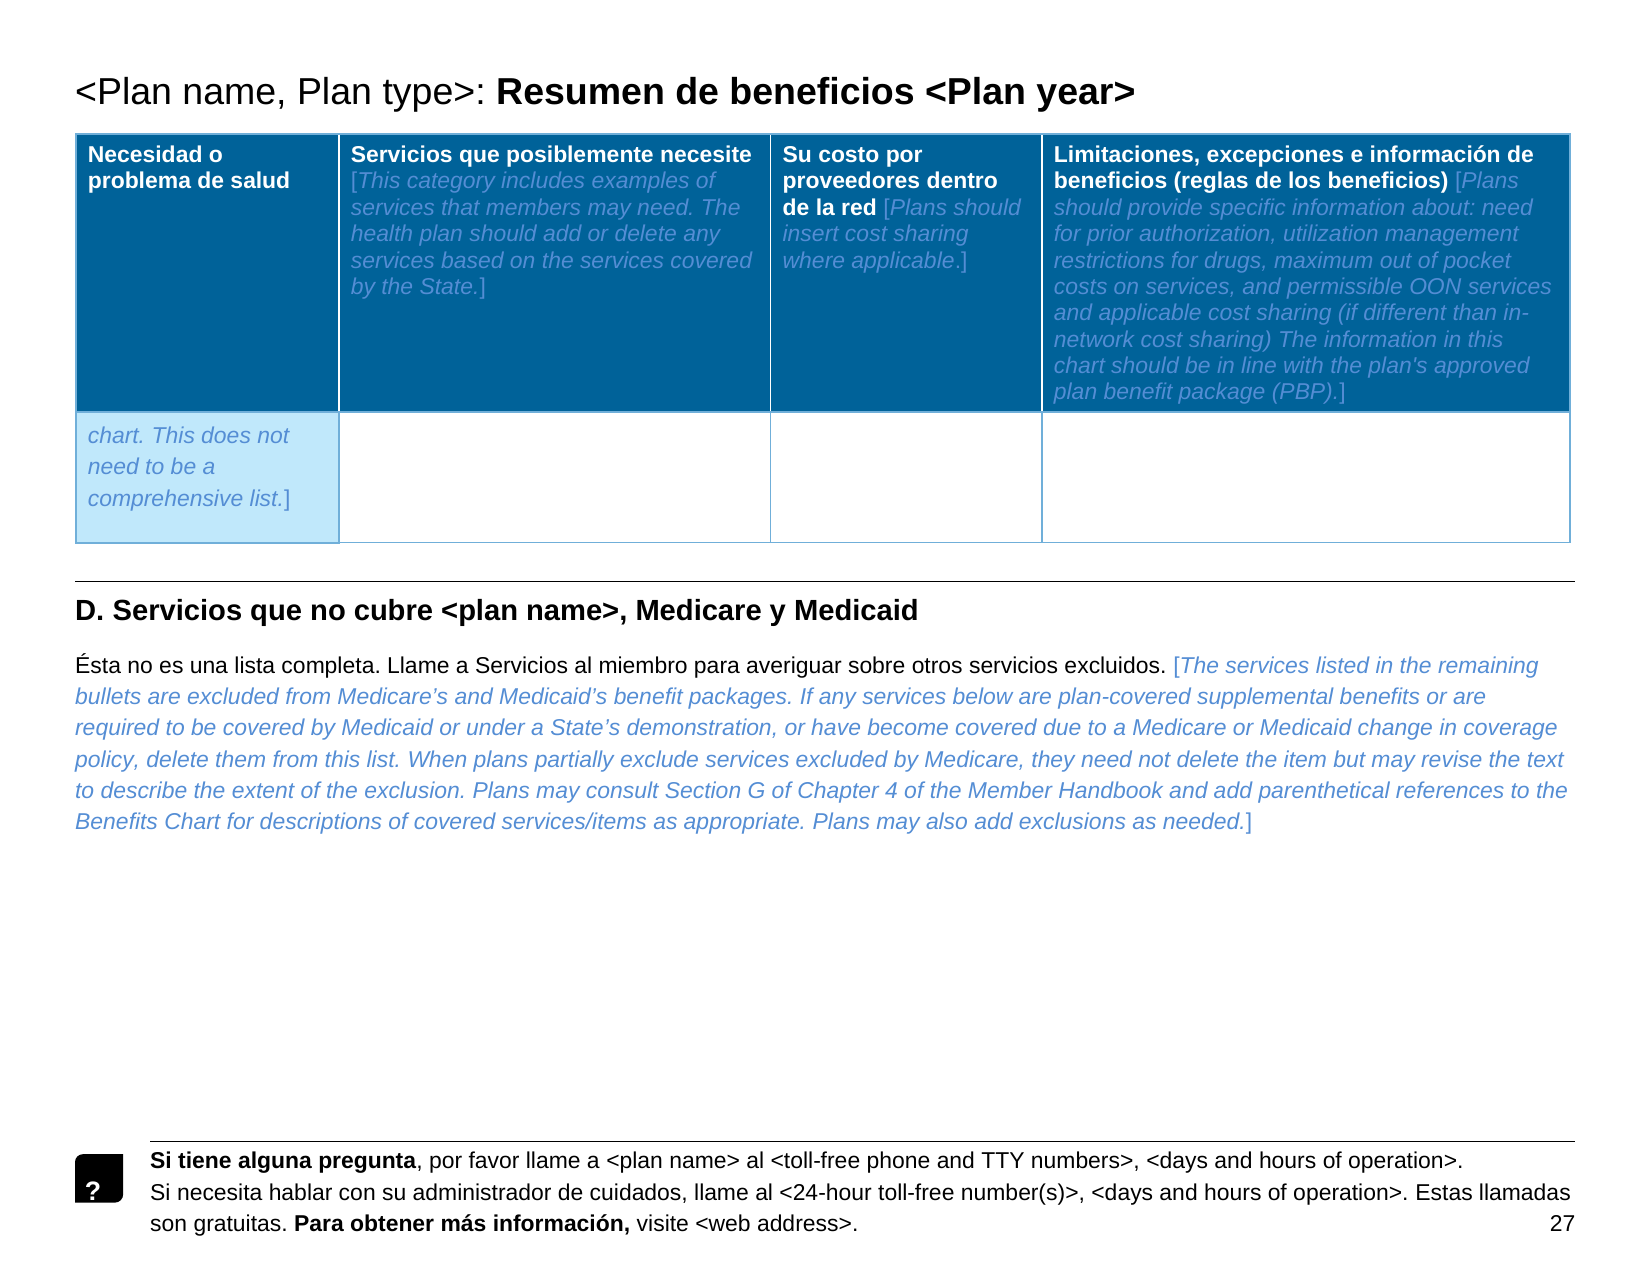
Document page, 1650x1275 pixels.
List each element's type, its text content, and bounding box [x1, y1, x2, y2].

table_header Su costo por proveedores dentro de la red [Plans should insert cost sharing where applicable.] [771, 135, 1041, 411]
table_cell [340, 413, 770, 542]
subtitle D. Servicios que no cubre <plan name>, Medicare y Medicaid [75, 582, 1575, 627]
table_header Limitaciones, excepciones e información de beneficios (reglas de los beneficios) [Plans should provide specific information about: need for prior authorization, utilization management restrictions for drugs, maximum out of pocket costs on services, and permissible OON services and applicable cost sharing (if different than in-network cost sharing) The information in this chart should be in line with the plan's approved plan benefit package (PBP).] [1043, 135, 1569, 411]
table_cell [1043, 413, 1569, 542]
table_header Necesidad o problema de salud [77, 135, 338, 411]
table_cell [771, 413, 1041, 542]
table_header Servicios que posiblemente necesite [This category includes examples of services that members may need. The health plan should add or delete any services based on the services covered by the State.] [340, 135, 770, 411]
text Ésta no es una lista completa. Llame a Servicios al miembro para averiguar sobre otros servicios excluidos. [The services listed in the remaining bullets are excluded from Medicare’s and Medicaid’s benefit packages. If any services below are plan-covered supplemental benefits or are required to be covered by Medicaid or under a State’s demonstration, or have become covered due to a Medicare or Medicaid change in coverage policy, delete them from this list. When plans partially exclude services excluded by Medicare, they need not delete the item but may revise the text to describe the extent of the exclusion. Plans may consult Section G of Chapter 4 of the Member Handbook and add parenthetical references to the Benefits Chart for descriptions of covered services/items as appropriate. Plans may also add exclusions as needed.] [75, 648, 1575, 836]
